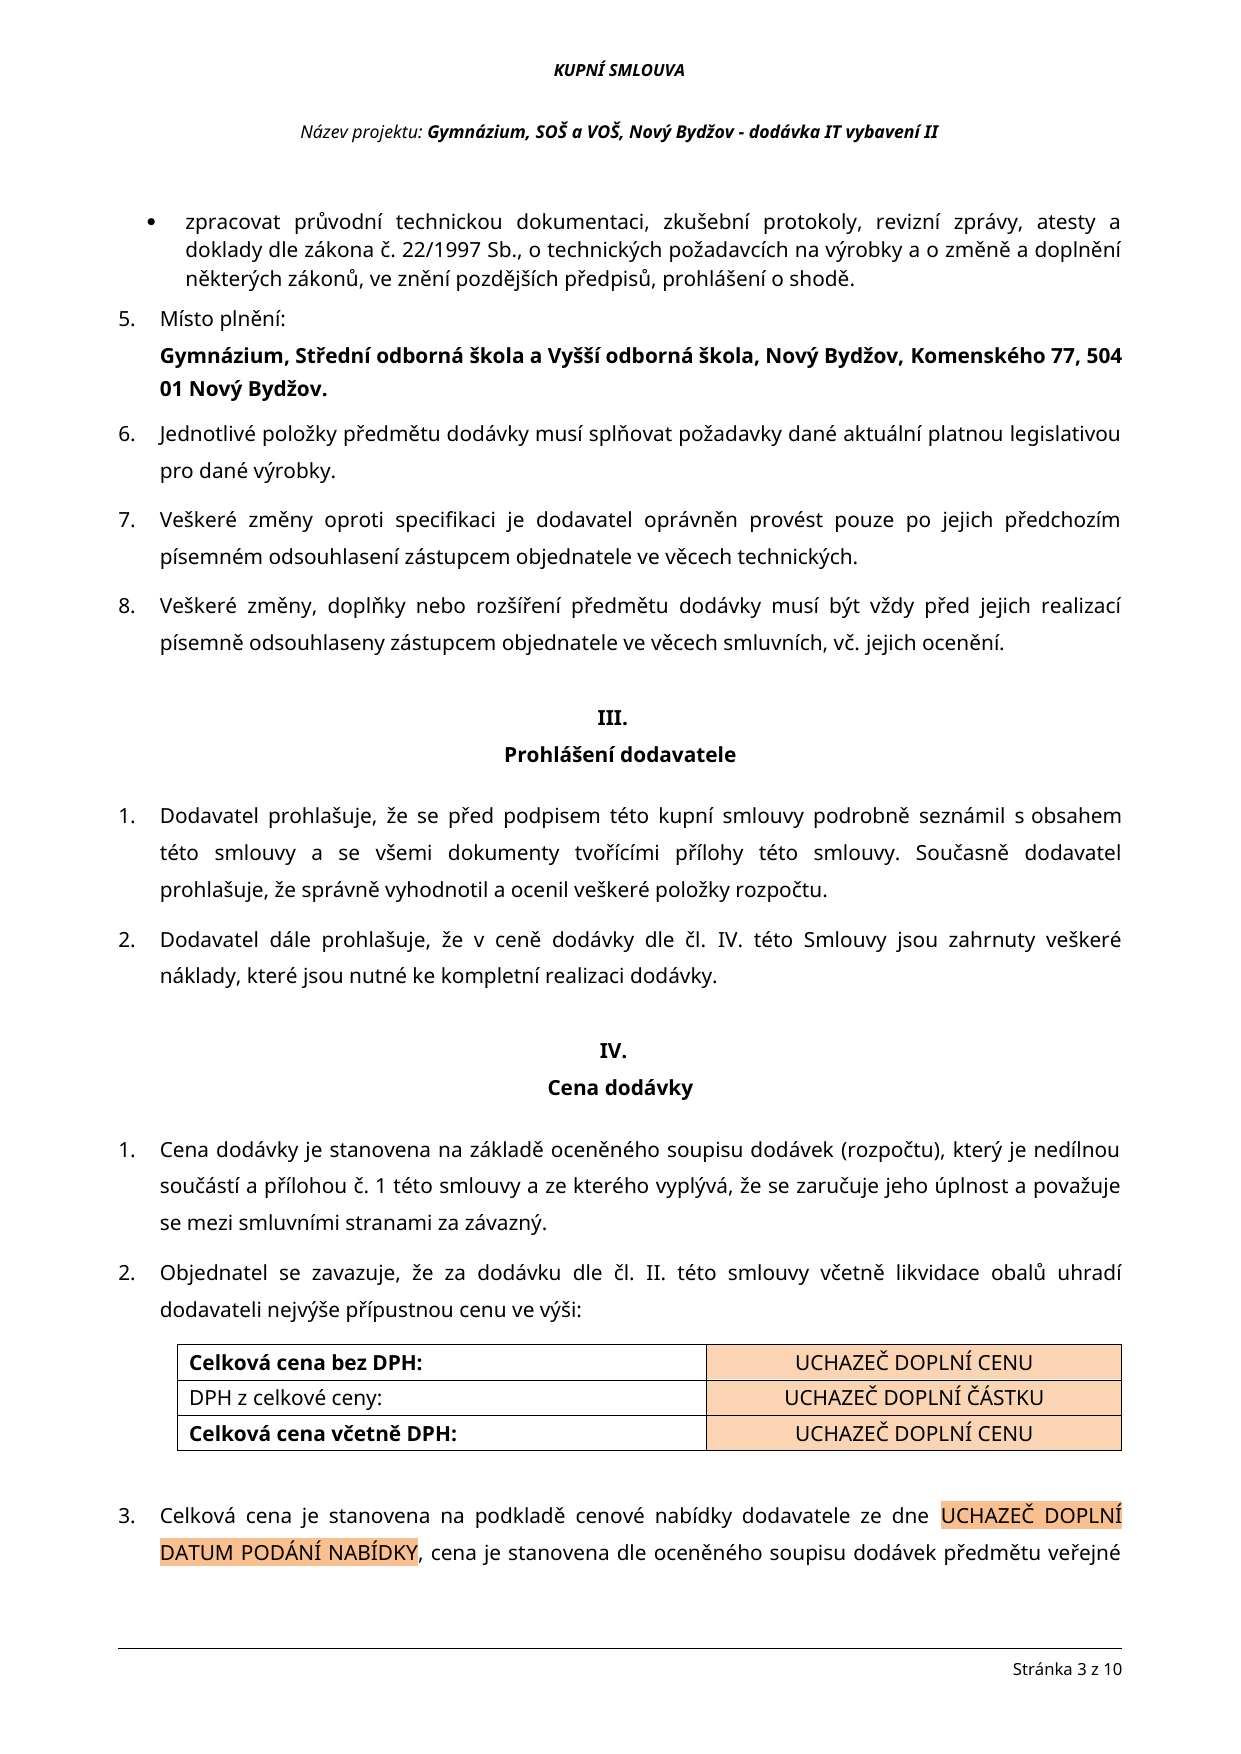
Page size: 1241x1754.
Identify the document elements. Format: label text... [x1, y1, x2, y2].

text Veškeré změny, doplňky nebo rozšíření předmětu dodávky musí být vždy před jejich realizací písemně odsouhlaseny zástupcem objednatele ve věcech smluvních, vč. jejich ocenění. [118, 592, 1122, 657]
table_cell UCHAZEČ DOPLNÍ CENU [707, 1416, 1121, 1450]
text Cena dodávky [118, 1073, 1122, 1101]
table_cell UCHAZEČ DOPLNÍ ČÁSTKU [707, 1381, 1121, 1415]
list zpracovat průvodní technickou dokumentaci, zkušební protokoly, revizní zprávy, atesty a doklady dle zákona č. 22/1997 Sb., o technických požadavcích na výrobky a o změně a doplnění některých zákonů, ve znění pozdějších předpisů, prohlášení o shodě. [148, 207, 1122, 292]
text Dodavatel prohlašuje, že se před podpisem této kupní smlouvy podrobně seznámil s obsahem této smlouvy a se všemi dokumenty tvořícími přílohy této smlouvy. Současně dodavatel prohlašuje, že správně vyhodnotil a ocenil veškeré položky rozpočtu. [118, 802, 1122, 904]
text Jednotlivé položky předmětu dodávky musí splňovat požadavky dané aktuální platnou legislativou pro dané výrobky. [118, 419, 1122, 484]
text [118, 1501, 1122, 1566]
text Dodavatel dále prohlašuje, že v ceně dodávky dle čl. IV. této Smlouvy jsou zahrnuty veškeré náklady, které jsou nutné ke kompletní realizaci dodávky. [118, 925, 1122, 990]
table_cell Celková cena včetně DPH: [178, 1416, 706, 1450]
text Místo plnění: [118, 304, 1122, 333]
text Gymnázium, Střední odborná škola a Vyšší odborná škola, Nový Bydžov, Komenského 77, 504 01 Nový Bydžov. [159, 341, 1122, 402]
text Objednatel se zavazuje, že za dodávku dle čl. II. této smlouvy včetně likvidace obalů uhradí dodavateli nejvýše přípustnou cenu ve výši: [118, 1258, 1122, 1323]
text Prohlášení dodavatele [118, 740, 1122, 768]
text Veškeré změny oproti specifikaci je dodavatel oprávněn provést pouze po jejich předchozím písemném odsouhlasení zástupcem objednatele ve věcech technických. [118, 505, 1122, 571]
table_header UCHAZEČ DOPLNÍ CENU [707, 1345, 1121, 1379]
table_cell DPH z celkové ceny: [178, 1381, 706, 1415]
text Cena dodávky je stanovena na základě oceněného soupisu dodávek (rozpočtu), který je nedílnou součástí a přílohou č. 1 této smlouvy a ze kterého vyplývá, že se zaručuje jeho úplnost a považuje se mezi smluvními stranami za závazný. [118, 1135, 1122, 1237]
table_header Celková cena bez DPH: [178, 1345, 706, 1379]
